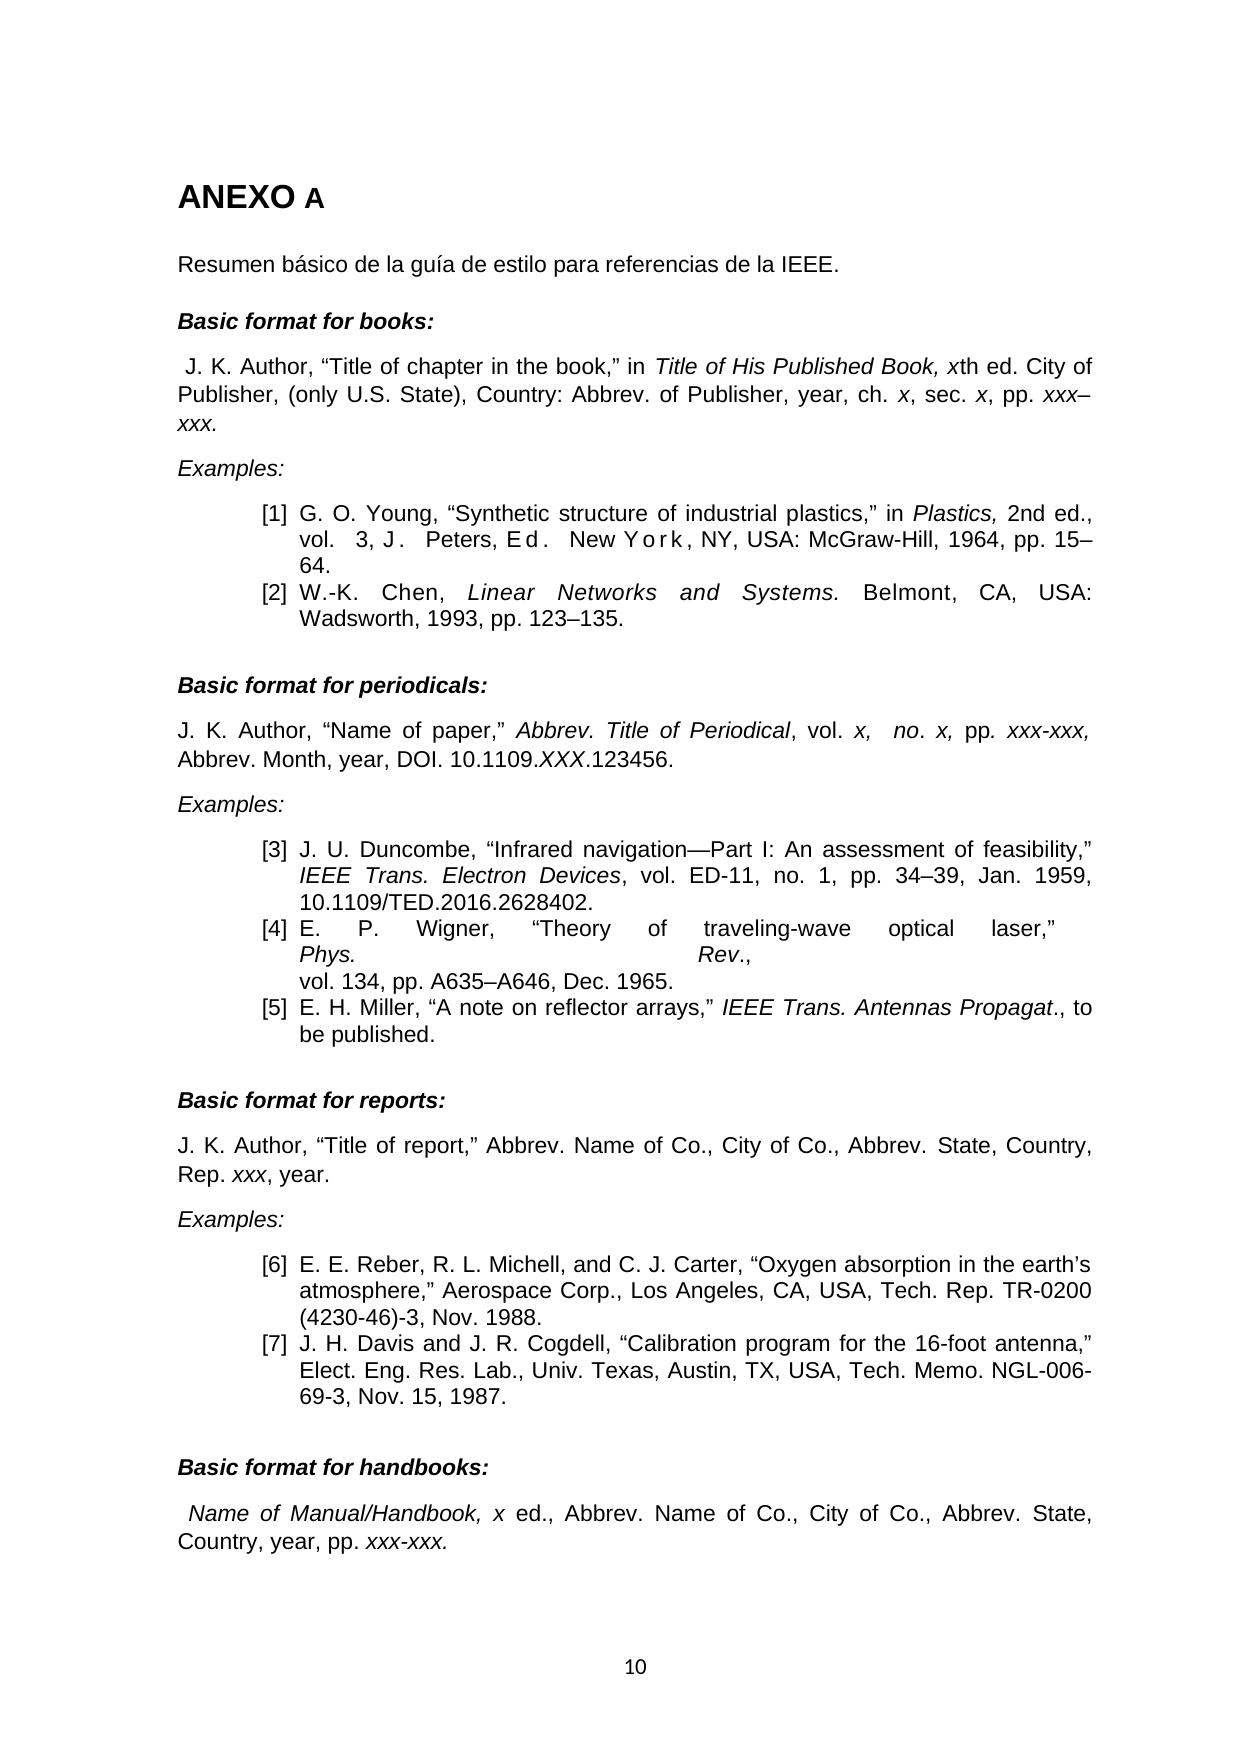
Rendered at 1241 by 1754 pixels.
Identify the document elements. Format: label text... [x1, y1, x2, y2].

text ANEXO A [177, 177, 1092, 216]
text E. H. Miller, “A note on reflector arrays,” IEEE Trans. Antennas Propagat., to be published. [262, 994, 1092, 1047]
text Basic format for reports: [177, 1087, 1092, 1114]
text G. O. Young, “Synthetic structure of industrial plastics,” in Plastics, 2nd ed., vol. 3, J. Peters, Ed. New York, NY, USA: McGraw-Hill, 1964, pp. 15–64. [262, 500, 1092, 579]
text E. P. Wigner, “Theory of traveling-wave optical laser,” Phys. Rev., vol. 134, pp. A635–A646, Dec. 1965. [262, 915, 1092, 994]
text Resumen básico de la guía de estilo para referencias de la IEEE. [177, 251, 1092, 278]
text Examples: [177, 1206, 1092, 1232]
text Examples: [177, 455, 1094, 481]
text J. U. Duncombe, “Infrared navigation—Part I: An assessment of feasibility,” IEEE Trans. Electron Devices, vol. ED-11, no. 1, pp. 34–39, Jan. 1959, 10.1109/TED.2016.2628402. [262, 836, 1092, 915]
text Basic format for books: [177, 308, 1092, 334]
text Basic format for handbooks: [177, 1454, 1092, 1481]
text Examples: [177, 791, 1092, 817]
text E. E. Reber, R. L. Michell, and C. J. Carter, “Oxygen absorption in the earth’s atmosphere,” Aerospace Corp., Los Angeles, CA, USA, Tech. Rep. TR-0200 (4230-46)-3, Nov. 1988. [262, 1251, 1092, 1330]
text J. K. Author, “Title of chapter in the book,” in Title of His Published Book, xth ed. City of Publisher, (only U.S. State), Country: Abbrev. of Publisher, year, ch. x, sec. x, pp. xxx–xxx. [177, 353, 1092, 436]
text Name of Manual/Handbook, x ed., Abbrev. Name of Co., City of Co., Abbrev. State, Country, year, pp. xxx-xxx. [177, 1499, 1092, 1554]
text Basic format for periodicals: [177, 672, 1092, 699]
text J. K. Author, “Title of report,” Abbrev. Name of Co., City of Co., Abbrev. State, Country, Rep. xxx, year. [177, 1132, 1092, 1187]
text J. H. Davis and J. R. Cogdell, “Calibration program for the 16-foot antenna,” Elect. Eng. Res. Lab., Univ. Texas, Austin, TX, USA, Tech. Memo. NGL-006-69-3, Nov. 15, 1987. [262, 1330, 1092, 1409]
text J. K. Author, “Name of paper,” Abbrev. Title of Periodical, vol. x, no. x, pp. xxx-xxx, Abbrev. Month, year, DOI. 10.1109.XXX.123456. [177, 717, 1092, 772]
text W.-K. Chen, Linear Networks and Systems. Belmont, CA, USA: Wadsworth, 1993, pp. 123–135. [262, 579, 1092, 632]
